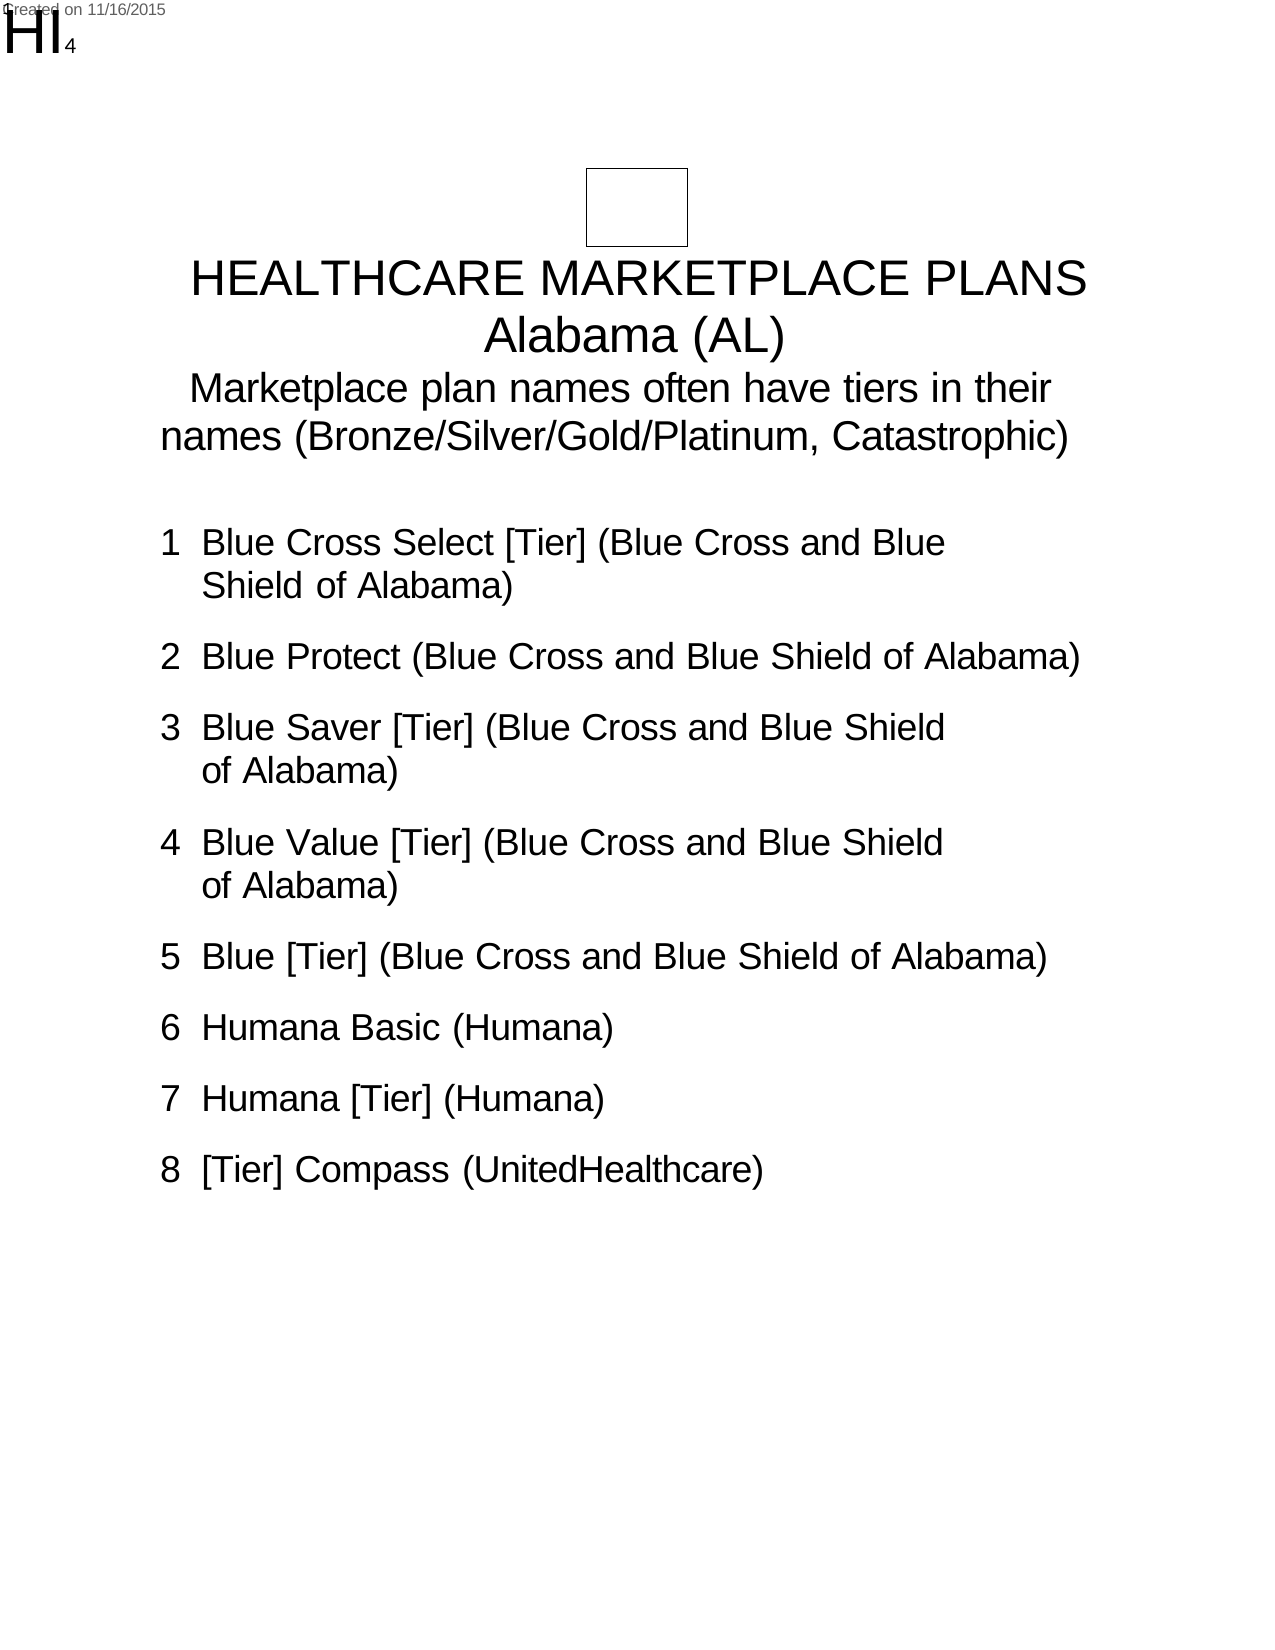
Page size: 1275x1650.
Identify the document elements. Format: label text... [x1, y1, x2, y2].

text Alabama (AL) [181, 307, 1088, 363]
list Blue Protect (Blue Cross and Blue Shield of Alabama) [160, 634, 1167, 678]
list Blue Cross Select [Tier] (Blue Cross and Blue Shield of Alabama) [160, 520, 1057, 607]
list [Tier] Compass (UnitedHealthcare) [160, 1147, 1167, 1190]
subtitle Marketplace plan names often have tiers in their names (Bronze/Silver/Gold/Platinum, Catastrophic) [160, 363, 1153, 459]
list Blue [Tier] (Blue Cross and Blue Shield of Alabama) [160, 934, 1167, 977]
subtitle HEALTHCARE MARKETPLACE PLANS [189, 249, 1088, 307]
list Humana [Tier] (Humana) [160, 1076, 1167, 1119]
list Blue Value [Tier] (Blue Cross and Blue Shield of Alabama) [160, 820, 980, 906]
list Humana Basic (Humana) [160, 1005, 1167, 1048]
list Blue Saver [Tier] (Blue Cross and Blue Shield of Alabama) [160, 705, 980, 792]
